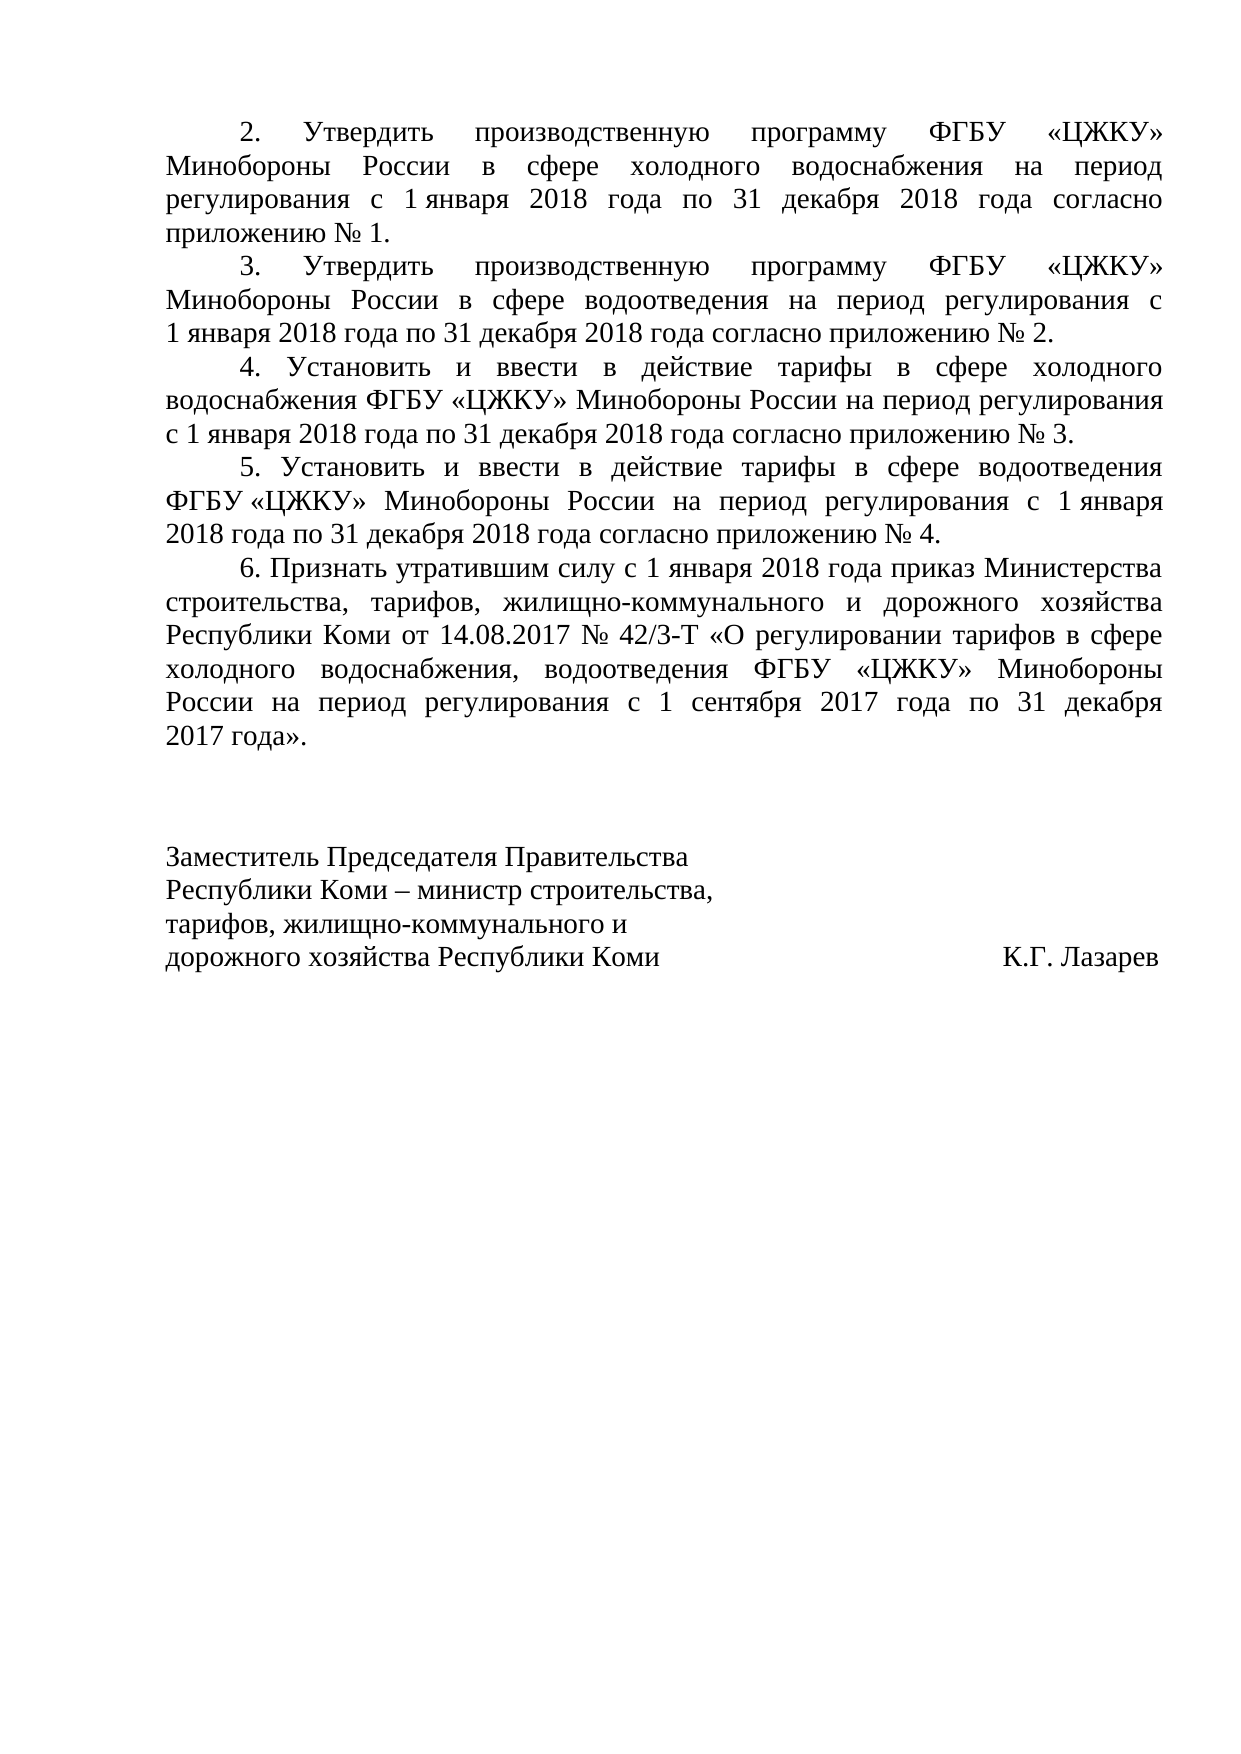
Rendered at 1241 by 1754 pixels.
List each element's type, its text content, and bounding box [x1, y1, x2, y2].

text 4. Установить и ввести в действие тарифы в сфере холодного водоснабжения ФГБУ «ЦЖКУ» Минобороны России на период регулирования с 1 января 2018 года по 31 декабря 2018 года согласно приложению № 3. [165, 349, 1163, 449]
text дорожного хозяйства Республики Коми К.Г. Лазарев [165, 939, 1163, 973]
text 3. Утвердить производственную программу ФГБУ «ЦЖКУ» Минобороны России в сфере водоотведения на период регулирования с 1 января 2018 года по 31 декабря 2018 года согласно приложению № 2. [165, 248, 1163, 349]
text 5. Установить и ввести в действие тарифы в сфере водоотведения ФГБУ «ЦЖКУ» Минобороны России на период регулирования с 1 января 2018 года по 31 декабря 2018 года согласно приложению № 4. [165, 449, 1163, 550]
text тарифов, жилищно-коммунального и [165, 906, 1163, 939]
text 2. Утвердить производственную программу ФГБУ «ЦЖКУ» Минобороны России в сфере холодного водоснабжения на период регулирования с 1 января 2018 года по 31 декабря 2018 года согласно приложению № 1. [165, 114, 1163, 248]
text Республики Коми – министр строительства, [165, 872, 1163, 906]
text 6. Признать утратившим силу с 1 января 2018 года приказ Министерства строительства, тарифов, жилищно-коммунального и дорожного хозяйства Республики Коми от 14.08.2017 № 42/3-Т «О регулировании тарифов в сфере холодного водоснабжения, водоотведения ФГБУ «ЦЖКУ» Минобороны России на период регулирования с 1 сентября 2017 года по 31 декабря 2017 года». [165, 550, 1163, 751]
text Заместитель Председателя Правительства [165, 839, 1163, 872]
